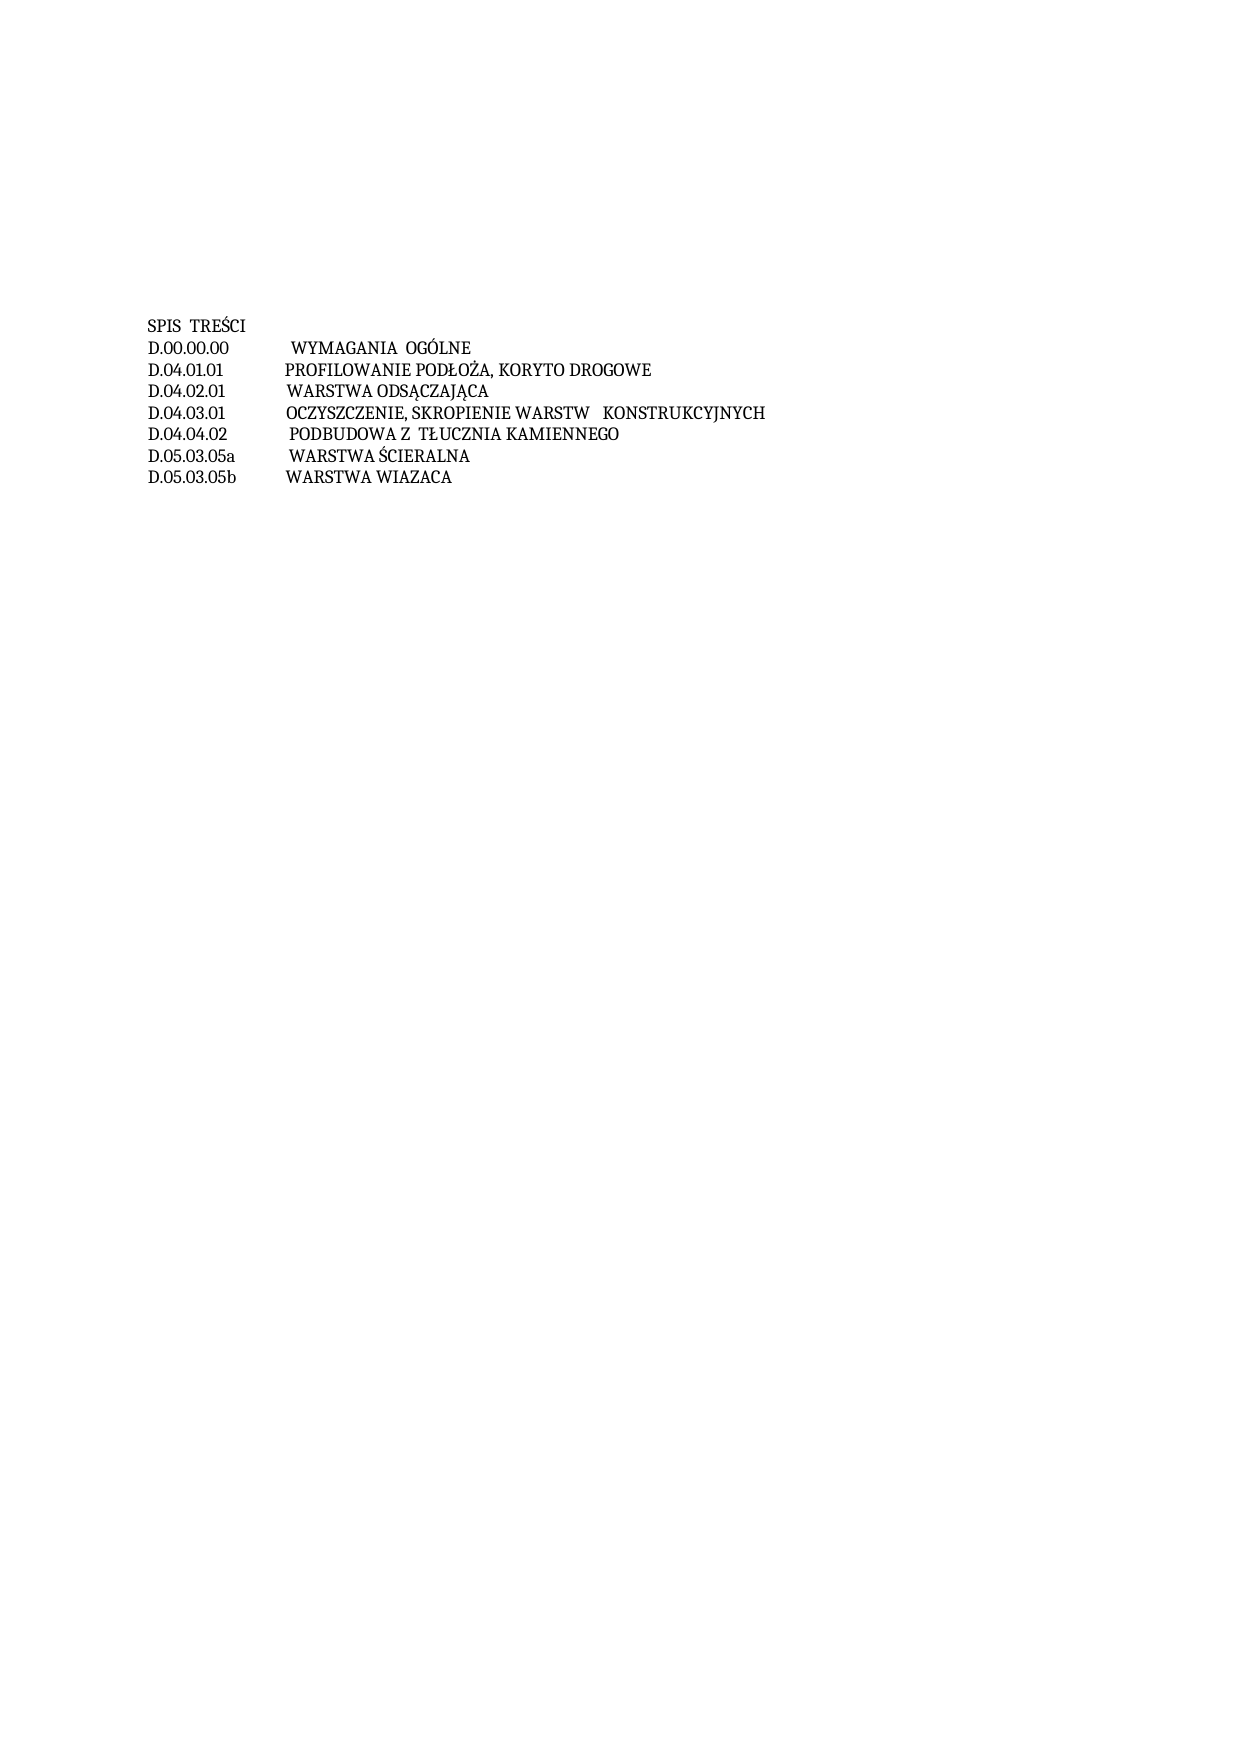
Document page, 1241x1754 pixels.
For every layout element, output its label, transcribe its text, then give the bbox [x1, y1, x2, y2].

text D.04.03.01 OCZYSZCZENIE, SKROPIENIE WARSTW KONSTRUKCYJNYCH [148, 402, 1093, 424]
text D.00.00.00 WYMAGANIA OGÓLNE [148, 338, 1093, 359]
text D.04.04.02 PODBUDOWA Z TŁUCZNIA KAMIENNEGO [148, 424, 1093, 445]
text SPIS TREŚCI [148, 316, 1093, 338]
text D.04.02.01 WARSTWA ODSĄCZAJĄCA [148, 381, 1093, 402]
text D.05.03.05a WARSTWA ŚCIERALNA [148, 445, 1093, 467]
text D.05.03.05b WARSTWA WIAZACA [148, 467, 1093, 488]
text D.04.01.01 PROFILOWANIE PODŁOŻA, KORYTO DROGOWE [148, 359, 1093, 381]
